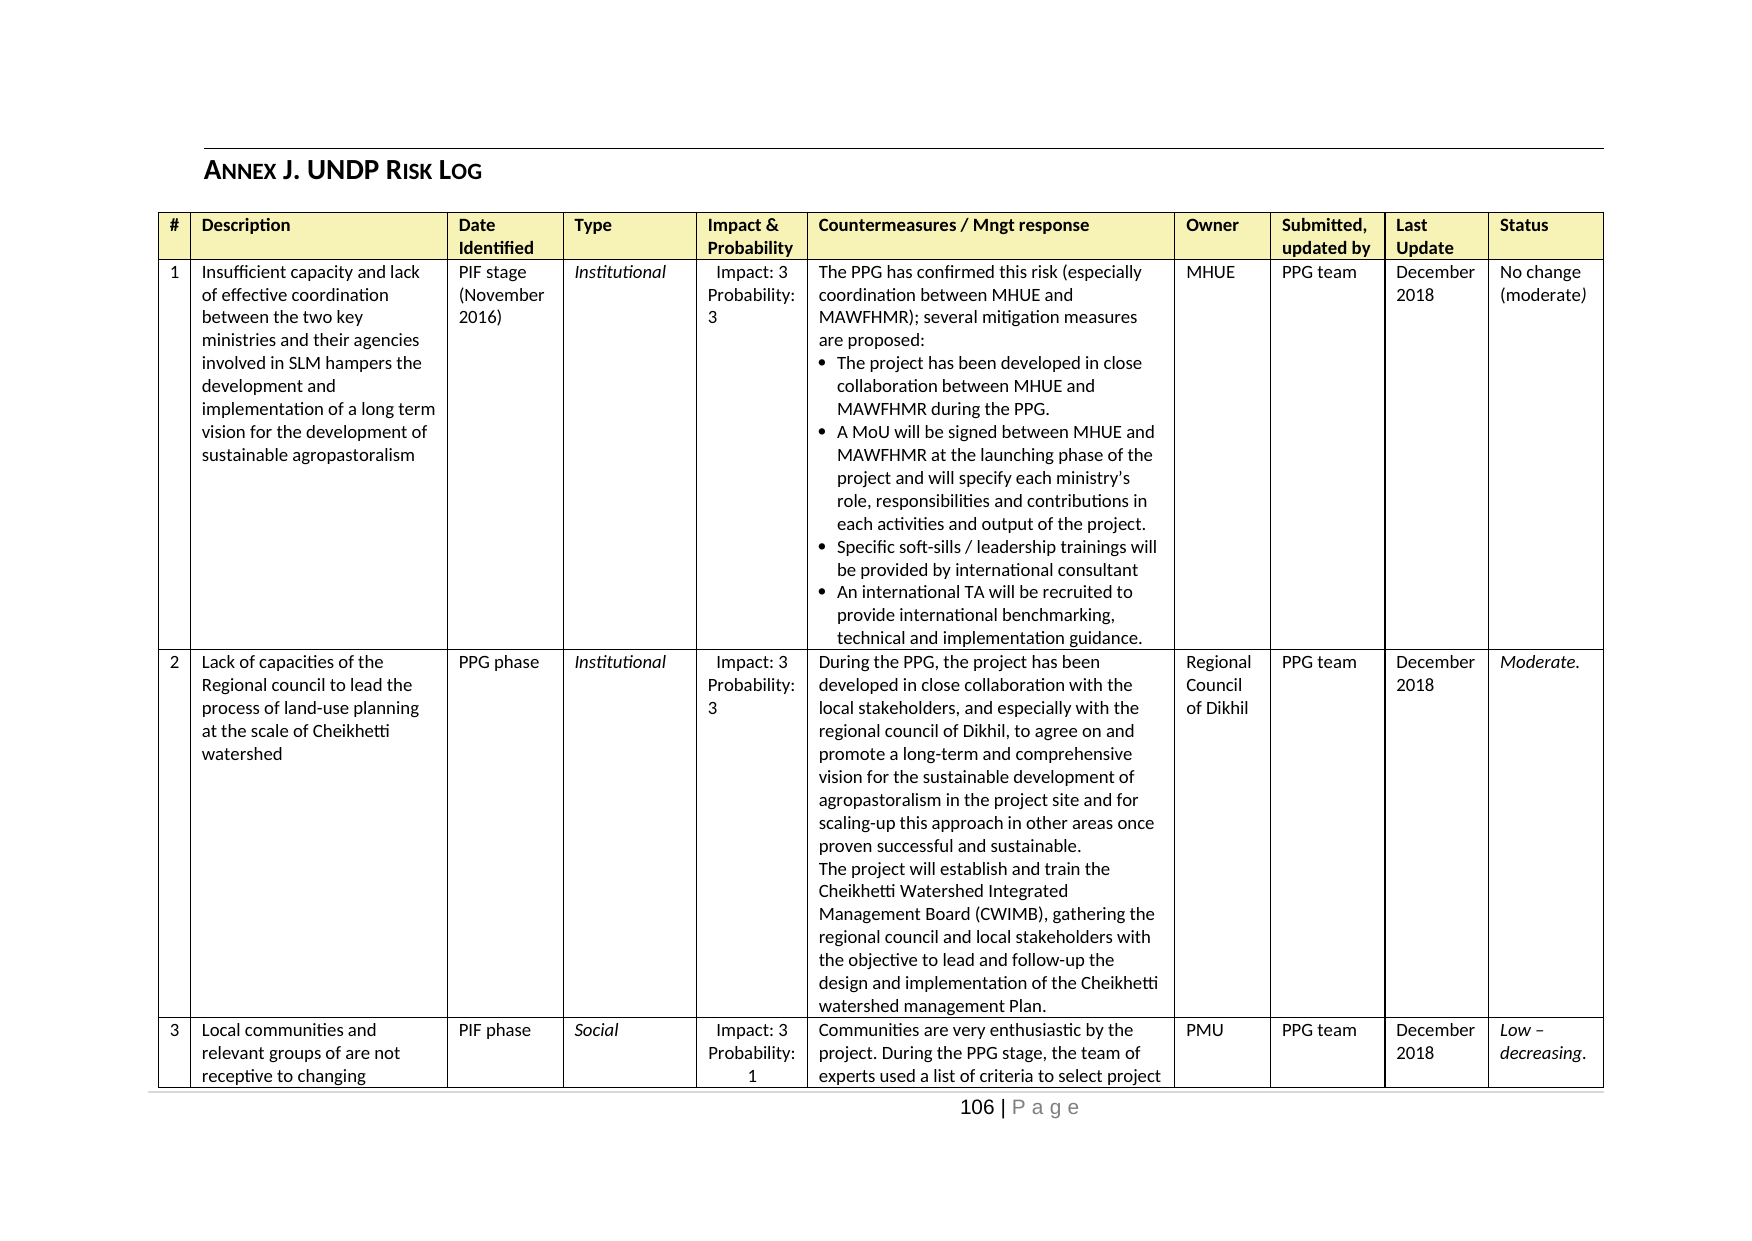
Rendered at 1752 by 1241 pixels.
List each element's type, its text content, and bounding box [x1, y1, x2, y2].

subtitle Annex J. UNDP Risk Log [204, 149, 1604, 186]
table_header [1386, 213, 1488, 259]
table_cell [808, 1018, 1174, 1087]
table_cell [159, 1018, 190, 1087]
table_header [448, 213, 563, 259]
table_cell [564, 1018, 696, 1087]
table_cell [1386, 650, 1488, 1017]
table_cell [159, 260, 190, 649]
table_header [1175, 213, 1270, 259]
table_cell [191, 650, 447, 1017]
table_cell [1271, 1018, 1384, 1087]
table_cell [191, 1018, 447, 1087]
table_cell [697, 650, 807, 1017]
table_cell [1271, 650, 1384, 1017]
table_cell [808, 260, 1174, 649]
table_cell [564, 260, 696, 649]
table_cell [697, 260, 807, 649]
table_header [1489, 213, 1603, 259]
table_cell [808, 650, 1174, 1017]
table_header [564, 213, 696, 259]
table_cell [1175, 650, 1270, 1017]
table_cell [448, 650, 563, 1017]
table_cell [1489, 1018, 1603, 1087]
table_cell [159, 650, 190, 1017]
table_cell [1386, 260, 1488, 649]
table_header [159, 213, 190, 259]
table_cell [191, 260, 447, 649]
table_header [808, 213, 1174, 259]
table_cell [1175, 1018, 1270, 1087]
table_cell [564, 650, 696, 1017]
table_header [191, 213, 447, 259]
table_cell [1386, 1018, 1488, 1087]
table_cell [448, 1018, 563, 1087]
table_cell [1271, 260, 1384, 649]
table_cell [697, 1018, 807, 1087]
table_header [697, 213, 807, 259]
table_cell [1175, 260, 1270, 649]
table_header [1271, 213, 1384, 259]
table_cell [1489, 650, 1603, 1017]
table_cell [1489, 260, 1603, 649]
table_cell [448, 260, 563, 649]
